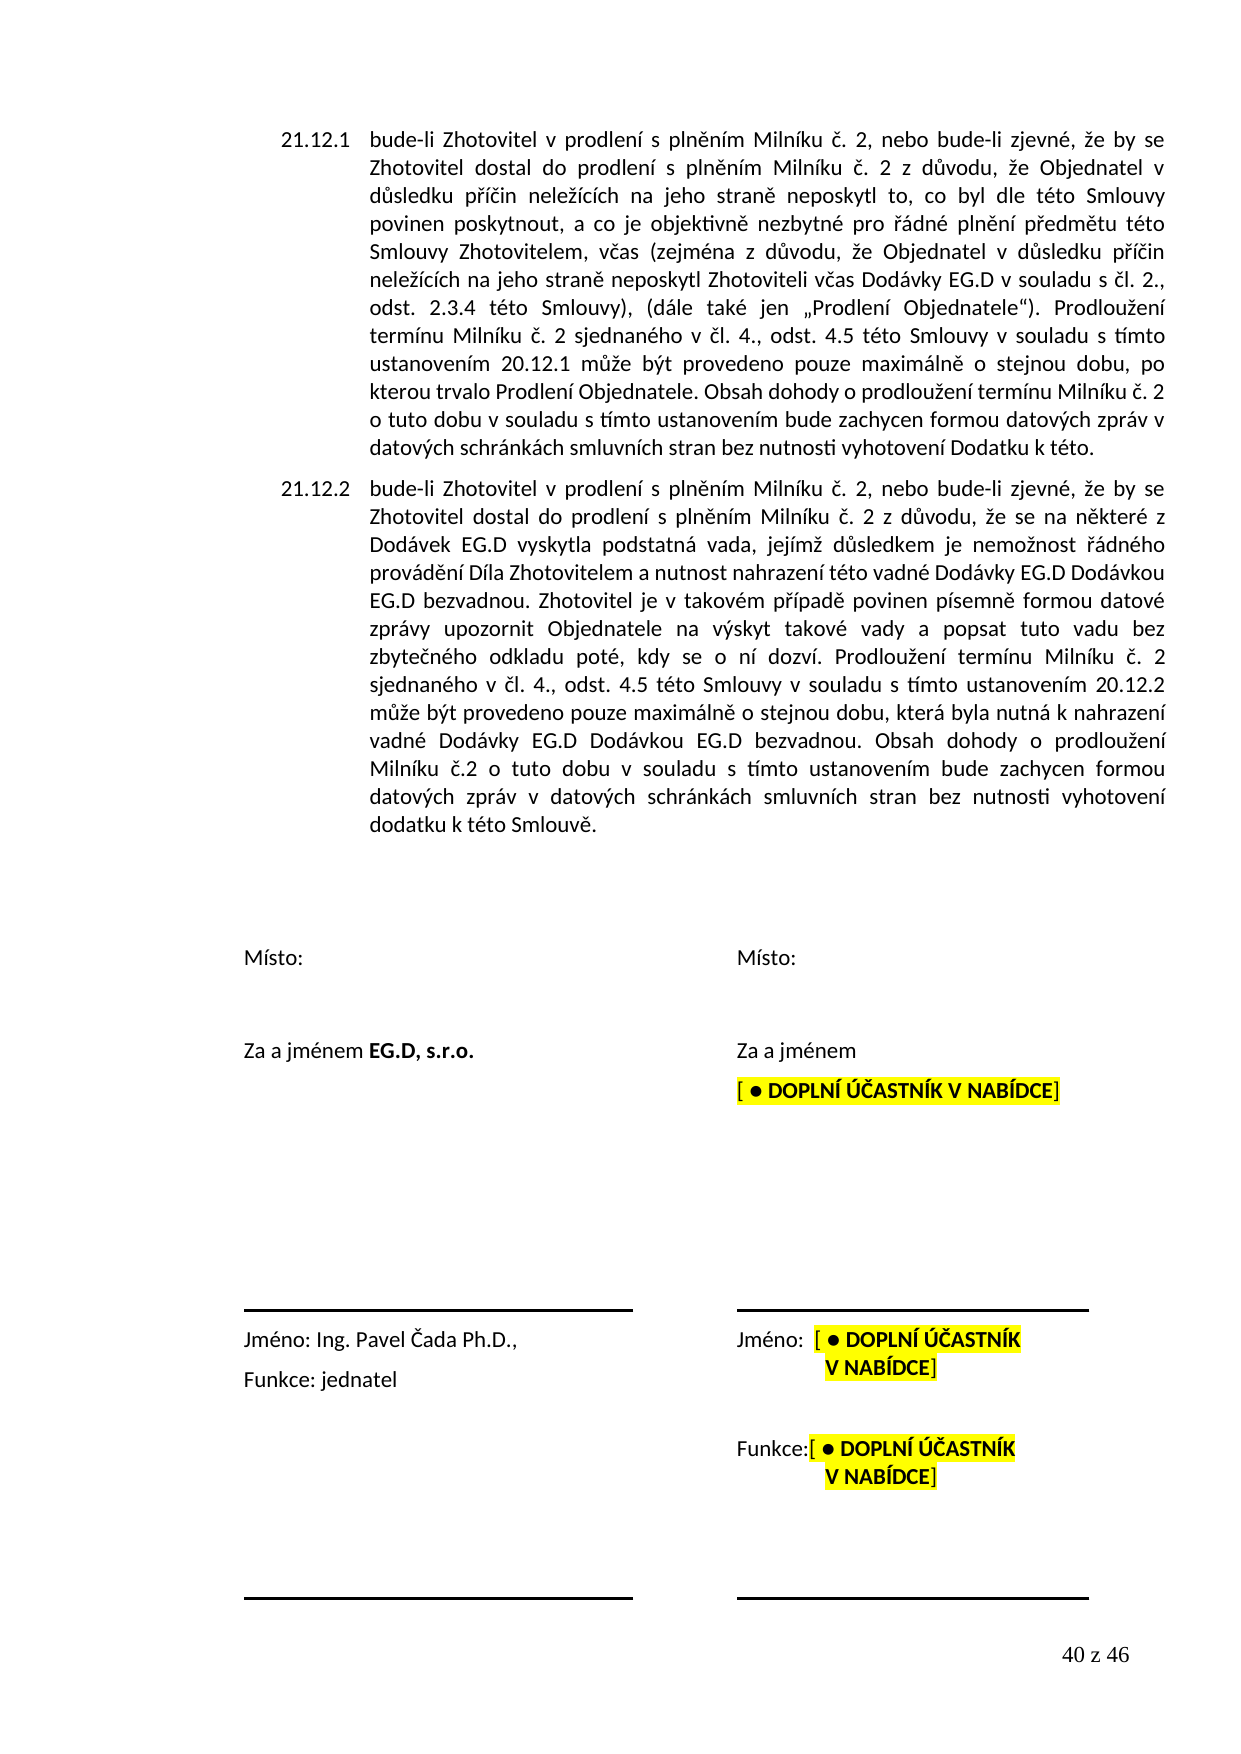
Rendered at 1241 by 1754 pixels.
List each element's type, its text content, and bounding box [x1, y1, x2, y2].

table_cell Za a jménem [ ● DOPLNÍ ÚČASTNÍK V NABÍDCE] [641, 1024, 1097, 1145]
table_cell Za a jménem EG.D, s.r.o. [148, 1024, 641, 1145]
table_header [641, 1554, 1097, 1629]
subtitle bude-li Zhotovitel v prodlení s plněním Milníku č. 2, nebo bude-li zjevné, že by se Zhotovitel dostal do prodlení s plněním Milníku č. 2 z důvodu, že se na některé z Dodávek EG.D vyskytla podstatná vada, jejímž důsledkem je nemožnost řádného provádění Díla Zhotovitelem a nutnost nahrazení této vadné Dodávky EG.D Dodávkou EG.D bezvadnou. Zhotovitel je v takovém případě povinen písemně formou datové zprávy upozornit Objednatele na výskyt takové vady a popsat tuto vadu bez zbytečného odkladu poté, kdy se o ní dozví. Prodloužení termínu Milníku č. 2 sjednaného v čl. 4., odst. 4.5 této Smlouvy v souladu s tímto ustanovením 20.12.2 může být provedeno pouze maximálně o stejnou dobu, která byla nutná k nahrazení vadné Dodávky EG.D Dodávkou EG.D bezvadnou. Obsah dohody o prodloužení Milníku č.2 o tuto dobu v souladu s tímto ustanovením bude zachycen formou datových zpráv v datových schránkách smluvních stran bez nutnosti vyhotovení dodatku k této Smlouvě. [281, 474, 1167, 838]
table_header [148, 1554, 641, 1629]
table_header Místo: [148, 930, 641, 1024]
table_cell Jméno: Ing. Pavel Čada Ph.D., Funkce: jednatel [148, 1145, 641, 1503]
table_cell Jméno: [ ● DOPLNÍ ÚČASTNÍK V NABÍDCE] Funkce:[ ● DOPLNÍ ÚČASTNÍK V NABÍDCE] [641, 1145, 1097, 1503]
table_header Místo: [641, 930, 1097, 1024]
subtitle bude-li Zhotovitel v prodlení s plněním Milníku č. 2, nebo bude-li zjevné, že by se Zhotovitel dostal do prodlení s plněním Milníku č. 2 z důvodu, že Objednatel v důsledku příčin neležících na jeho straně neposkytl to, co byl dle této Smlouvy povinen poskytnout, a co je objektivně nezbytné pro řádné plnění předmětu této Smlouvy Zhotovitelem, včas (zejména z důvodu, že Objednatel v důsledku příčin neležících na jeho straně neposkytl Zhotoviteli včas Dodávky EG.D v souladu s čl. 2., odst. 2.3.4 této Smlouvy), (dále také jen „Prodlení Objednatele“). Prodloužení termínu Milníku č. 2 sjednaného v čl. 4., odst. 4.5 této Smlouvy v souladu s tímto ustanovením 20.12.1 může být provedeno pouze maximálně o stejnou dobu, po kterou trvalo Prodlení Objednatele. Obsah dohody o prodloužení termínu Milníku č. 2 o tuto dobu v souladu s tímto ustanovením bude zachycen formou datových zpráv v datových schránkách smluvních stran bez nutnosti vyhotovení Dodatku k této. [281, 125, 1167, 461]
